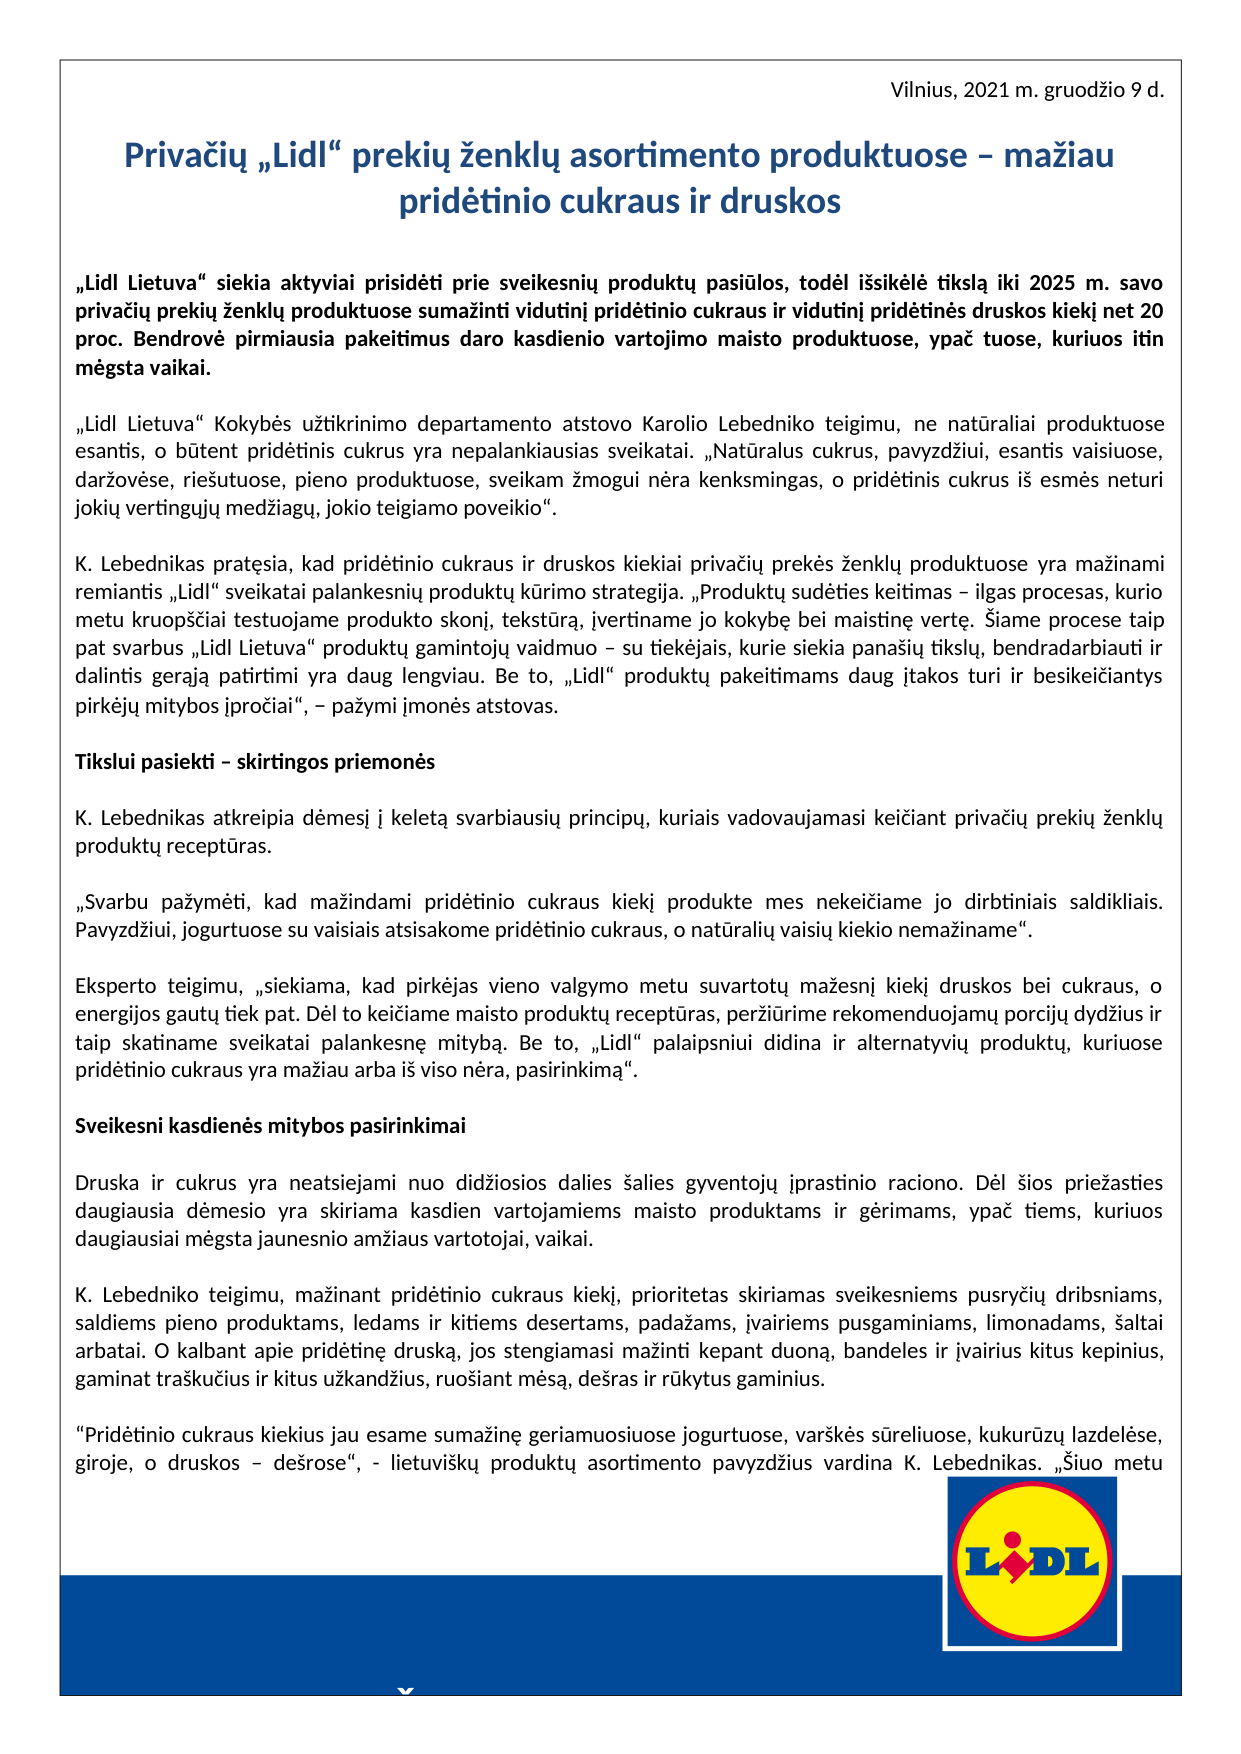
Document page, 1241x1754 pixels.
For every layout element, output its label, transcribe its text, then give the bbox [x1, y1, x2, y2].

text Eksperto teigimu, „siekiama, kad pirkėjas vieno valgymo metu suvartotų mažesnį kiekį druskos bei cukraus, o energijos gautų tiek pat. Dėl to keičiame maisto produktų receptūras, peržiūrime rekomenduojamų porcijų dydžius ir taip skatiname sveikatai palankesnę mitybą. Be to, „Lidl“ palaipsniui didina ir alternatyvių produktų, kuriuose pridėtinio cukraus yra mažiau arba iš viso nėra, pasirinkimą“. [75, 972, 1165, 1084]
text Vilnius, 2021 m. gruodžio 9 d. [75, 75, 1165, 103]
text K. Lebedniko teigimu, mažinant pridėtinio cukraus kiekį, prioritetas skiriamas sveikesniems pusryčių dribsniams, saldiems pieno produktams, ledams ir kitiems desertams, padažams, įvairiems pusgaminiams, limonadams, šaltai arbatai. O kalbant apie pridėtinę druską, jos stengiamasi mažinti kepant duoną, bandeles ir įvairius kitus kepinius, gaminat traškučius ir kitus užkandžius, ruošiant mėsą, dešras ir rūkytus gaminius. [75, 1280, 1165, 1392]
text „Lidl Lietuva“ siekia aktyviai prisidėti prie sveikesnių produktų pasiūlos, todėl išsikėlė tikslą iki 2025 m. savo privačių prekių ženklų produktuose sumažinti vidutinį pridėtinio cukraus ir vidutinį pridėtinės druskos kiekį net 20 proc. Bendrovė pirmiausia pakeitimus daro kasdienio vartojimo maisto produktuose, ypač tuose, kuriuos itin mėgsta vaikai. [75, 268, 1165, 381]
text „Lidl Lietuva“ Kokybės užtikrinimo departamento atstovo Karolio Lebedniko teigimu, ne natūraliai produktuose esantis, o būtent pridėtinis cukrus yra nepalankiausias sveikatai. „Natūralus cukrus, pavyzdžiui, esantis vaisiuose, daržovėse, riešutuose, pieno produktuose, sveikam žmogui nėra kenksmingas, o pridėtinis cukrus iš esmės neturi jokių vertingųjų medžiagų, jokio teigiamo poveikio“. [75, 409, 1165, 521]
text Tikslui pasiekti – skirtingos priemonės [75, 747, 1165, 775]
text Privačių „Lidl“ prekių ženklų asortimento produktuose – mažiau pridėtinio cukraus ir druskos [75, 131, 1165, 223]
text Druska ir cukrus yra neatsiejami nuo didžiosios dalies šalies gyventojų įprastinio raciono. Dėl šios priežasties daugiausia dėmesio yra skiriama kasdien vartojamiems maisto produktams ir gėrimams, ypač tiems, kuriuos daugiausiai mėgsta jaunesnio amžiaus vartotojai, vaikai. [75, 1168, 1165, 1252]
text K. Lebednikas atkreipia dėmesį į keletą svarbiausių principų, kuriais vadovaujamasi keičiant privačių prekių ženklų produktų receptūras. [75, 803, 1165, 859]
picture [0, 0, 1241, 1754]
text Sveikesni kasdienės mitybos pasirinkimai [75, 1112, 1165, 1140]
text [75, 1420, 1165, 1476]
text K. Lebednikas pratęsia, kad pridėtinio cukraus ir druskos kiekiai privačių prekės ženklų produktuose yra mažinami remiantis „Lidl“ sveikatai palankesnių produktų kūrimo strategija. „Produktų sudėties keitimas – ilgas procesas, kurio metu kruopščiai testuojame produkto skonį, tekstūrą, įvertiname jo kokybę bei maistinę vertę. Šiame procese taip pat svarbus „Lidl Lietuva“ produktų gamintojų vaidmuo – su tiekėjais, kurie siekia panašių tikslų, bendradarbiauti ir dalintis gerąją patirtimi yra daug lengviau. Be to, „Lidl“ produktų pakeitimams daug įtakos turi ir besikeičiantys pirkėjų mitybos įpročiai“, – pažymi įmonės atstovas. [75, 549, 1165, 719]
text „Svarbu pažymėti, kad mažindami pridėtinio cukraus kiekį produkte mes nekeičiame jo dirbtiniais saldikliais. Pavyzdžiui, jogurtuose su vaisiais atsisakome pridėtinio cukraus, o natūralių vaisių kiekio nemažiname“. [75, 887, 1165, 943]
